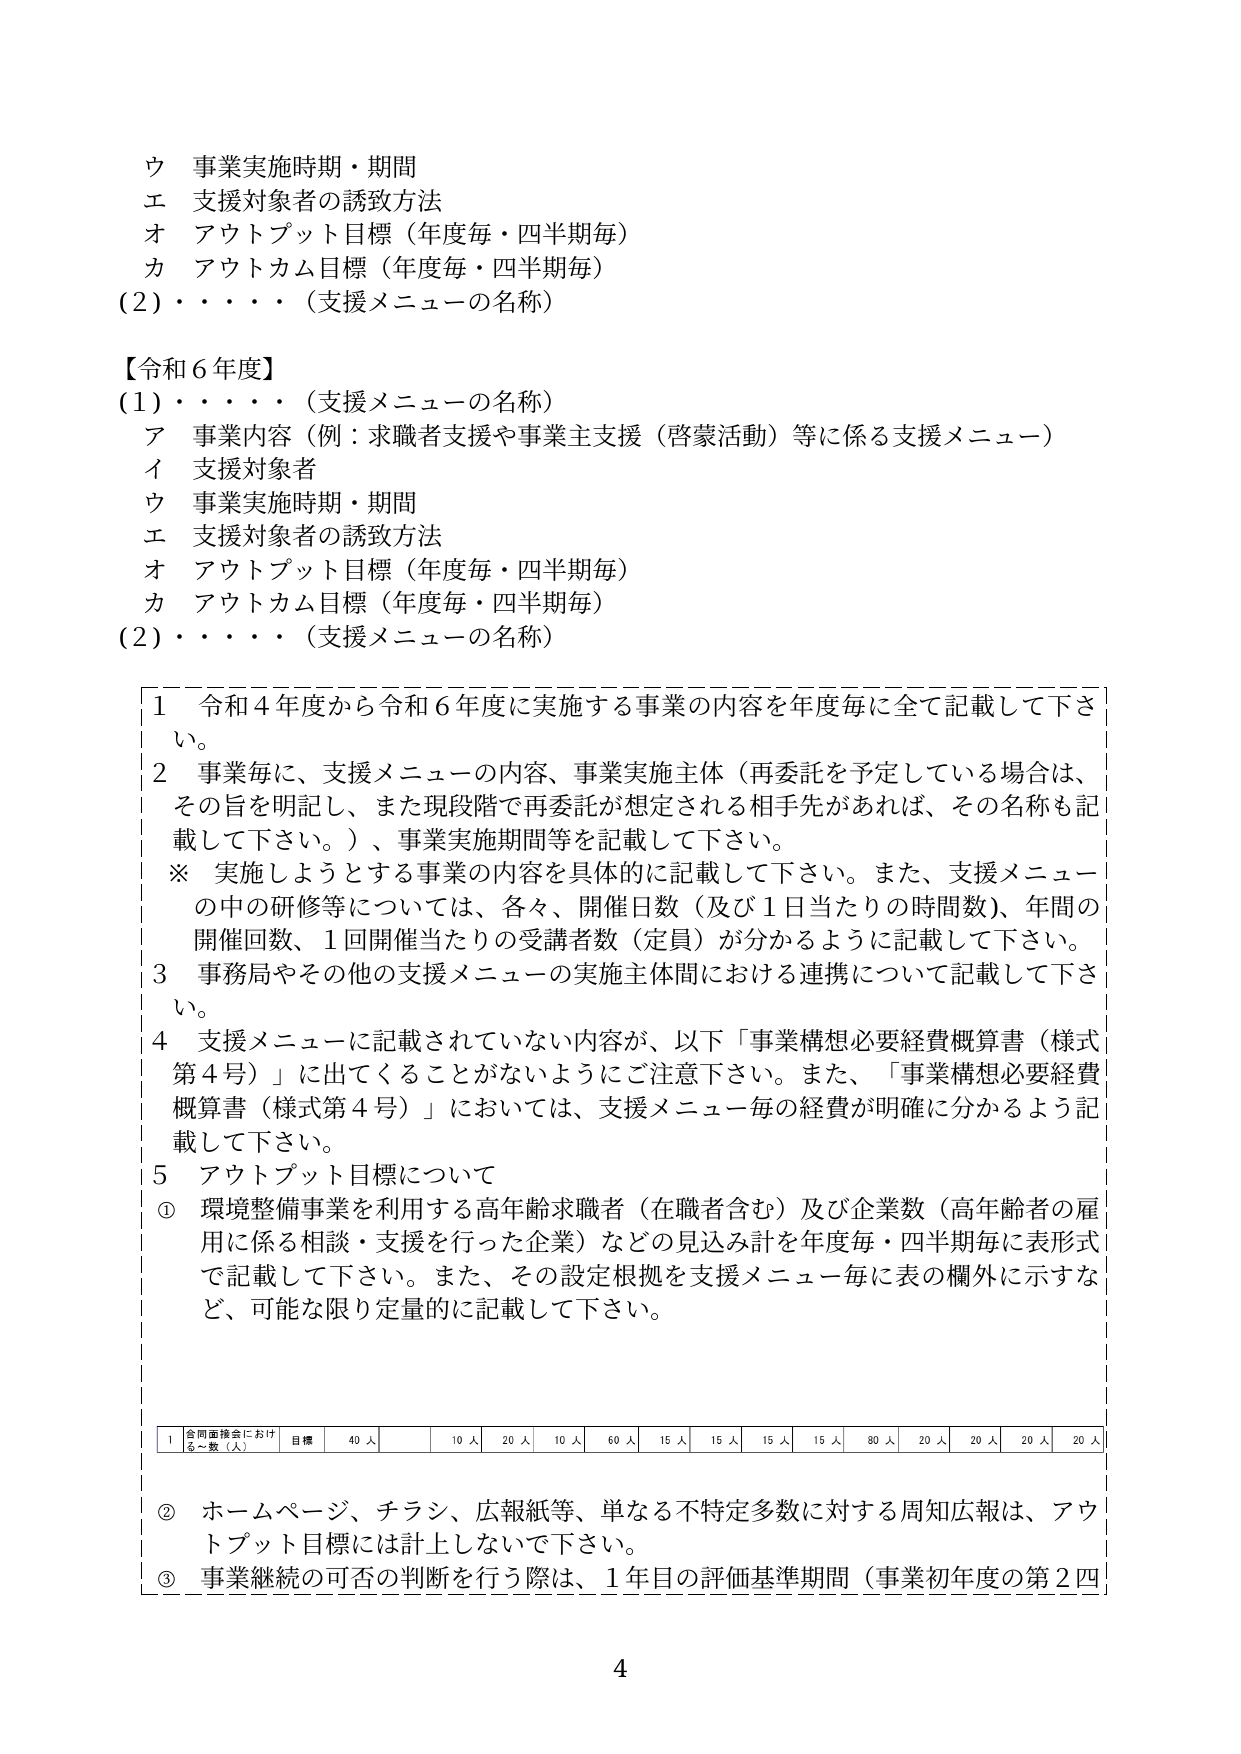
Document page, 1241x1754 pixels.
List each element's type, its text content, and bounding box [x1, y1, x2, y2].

text 【令和６年度】 [112, 351, 1128, 385]
text ウ 事業実施時期・期間 [142, 485, 1128, 519]
text カ アウトカム目標（年度毎・四半期毎） [142, 251, 1128, 284]
text ウ 事業実施時期・期間 [142, 150, 1128, 183]
picture [156, 1426, 1104, 1453]
text ア 事業内容（例：求職者支援や事業主支援（啓蒙活動）等に係る支援メニュー） [142, 418, 1128, 452]
text エ 支援対象者の誘致方法 [142, 519, 1128, 552]
text (２) ・・・・・（支援メニューの名称） [112, 284, 1128, 318]
text オ アウトプット目標（年度毎・四半期毎） [142, 217, 1128, 251]
text (２) ・・・・・（支援メニューの名称） [112, 619, 1128, 653]
text カ アウトカム目標（年度毎・四半期毎） [142, 586, 1128, 619]
text イ 支援対象者 [142, 452, 1128, 485]
text (１) ・・・・・（支援メニューの名称） [112, 385, 1128, 418]
text エ 支援対象者の誘致方法 [142, 183, 1128, 217]
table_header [142, 687, 1107, 1594]
text オ アウトプット目標（年度毎・四半期毎） [142, 552, 1128, 586]
